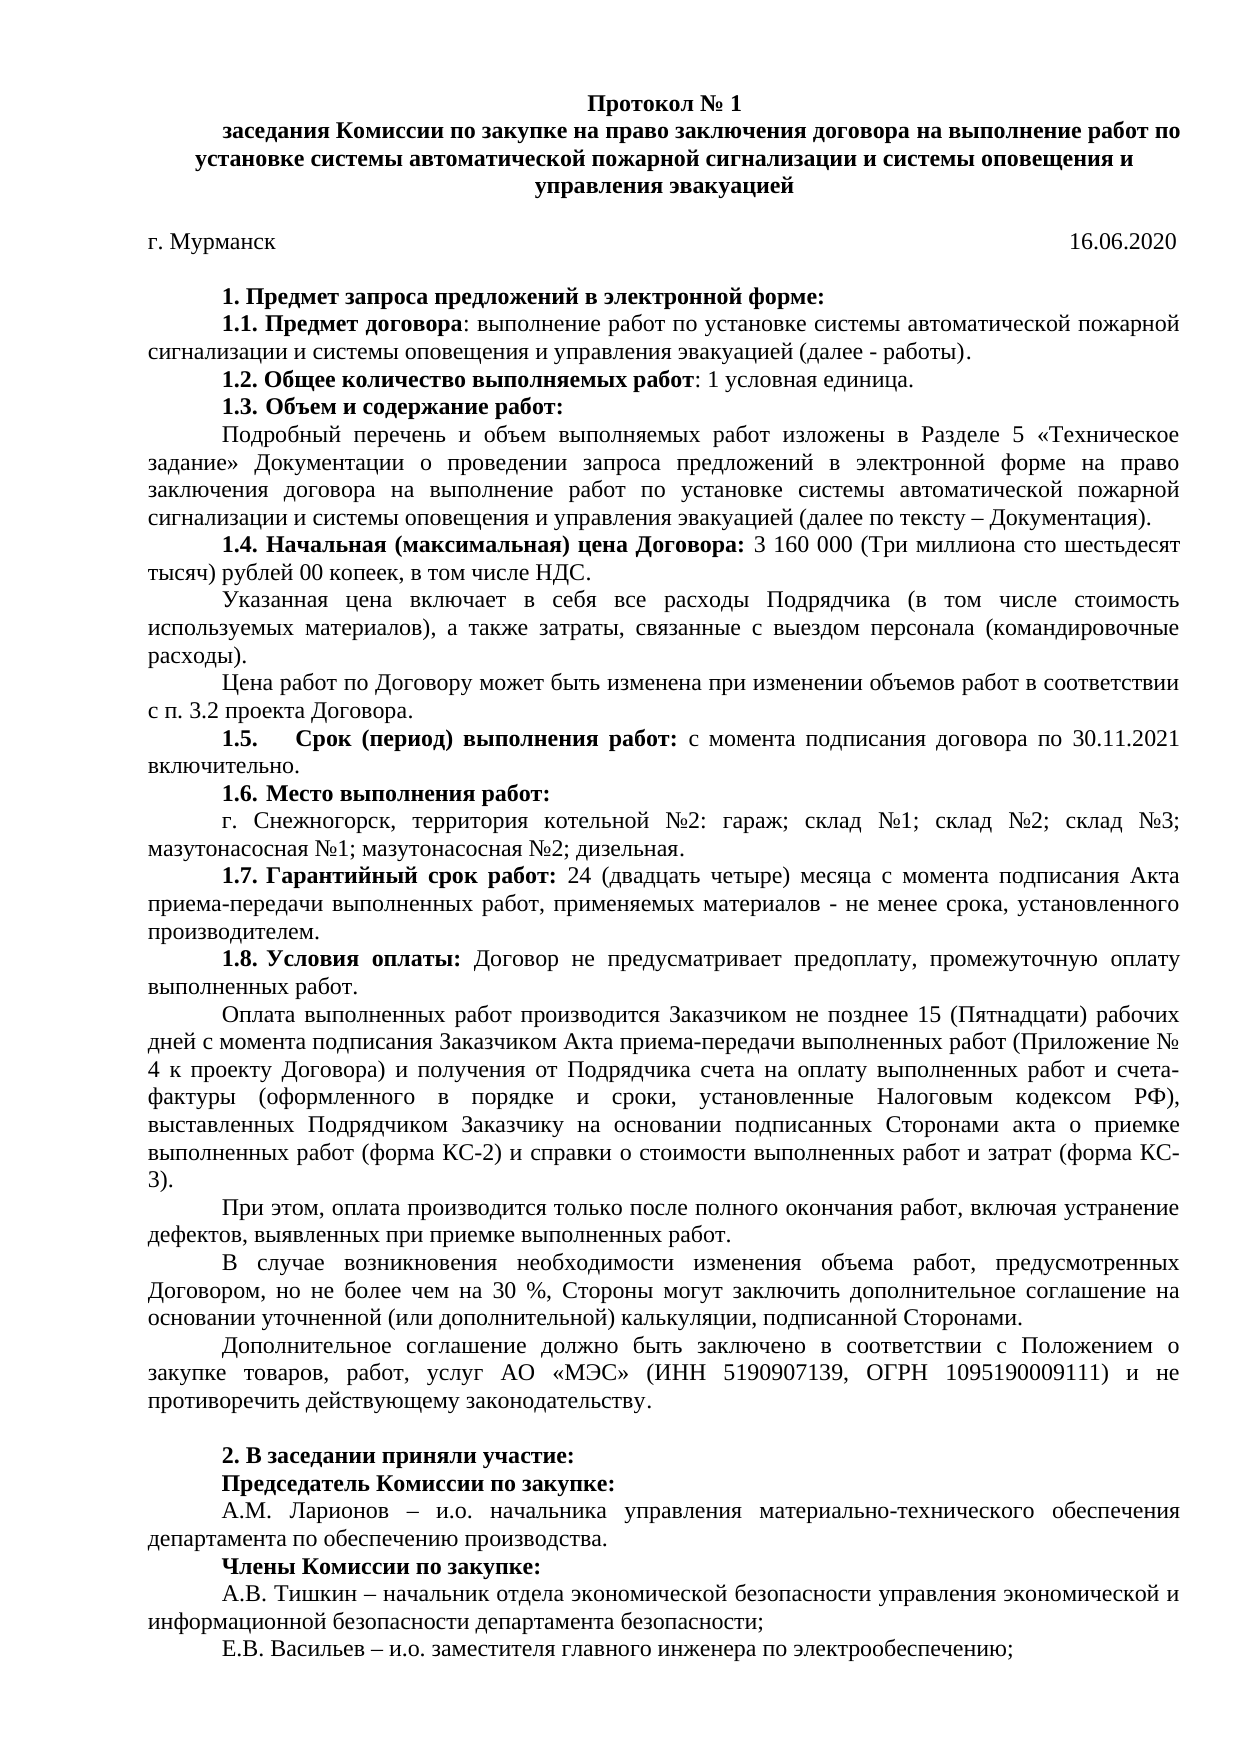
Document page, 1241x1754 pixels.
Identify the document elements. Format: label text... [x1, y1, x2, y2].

list Срок (период) выполнения работ: c момента подписания договора по 30.11.2021 включительно. [148, 723, 1181, 779]
subtitle 1. Предмет запроса предложений в электронной форме: [148, 282, 1181, 309]
text Указанная цена включает в себя все расходы Подрядчика (в том числе стоимость используемых материалов), а также затраты, связанные с выездом персонала (командировочные расходы). [148, 586, 1181, 668]
list Место выполнения работ: [148, 779, 1181, 806]
list Объем и содержание работ: [222, 392, 1181, 420]
text Члены Комиссии по закупке: [148, 1552, 1181, 1579]
text Дополнительное соглашение должно быть заключено в соответствии с Положением о закупке товаров, работ, услуг АО «МЭС» (ИНН 5190907139, ОГРН 1095190009111) и не противоречить действующему законодательству. [148, 1331, 1181, 1414]
text заседания Комиссии по закупке на право заключения договора на выполнение работ по установке системы автоматической пожарной сигнализации и системы оповещения и управления эвакуацией [148, 116, 1181, 199]
text Цена работ по Договору может быть изменена при изменении объемов работ в соответствии с п. 3.2 проекта Договора. [148, 668, 1181, 723]
list Условия оплаты: Договор не предусматривает предоплату, промежуточную оплату выполненных работ. [148, 944, 1181, 999]
text г. Снежногорск, территория котельной №2: гараж; склад №1; склад №2; склад №3; мазутонасосная №1; мазутонасосная №2; дизельная. [148, 806, 1181, 862]
text При этом, оплата производится только после полного окончания работ, включая устранение дефектов, выявленных при приемке выполненных работ. [148, 1193, 1181, 1248]
text Подробный перечень и объем выполняемых работ изложены в Разделе 5 «Техническое задание» Документации о проведении запроса предложений в электронной форме на право заключения договора на выполнение работ по установке системы автоматической пожарной сигнализации и системы оповещения и управления эвакуацией (далее по тексту – Документация). [148, 420, 1181, 530]
subtitle 2. В заседании приняли участие: [148, 1441, 1181, 1469]
text Председатель Комиссии по закупке: [148, 1469, 1181, 1496]
text В случае возникновения необходимости изменения объема работ, предусмотренных Договором, но не более чем на 30 %, Стороны могут заключить дополнительное соглашение на основании уточненной (или дополнительной) калькуляции, подписанной Сторонами. [148, 1248, 1181, 1331]
text Оплата выполненных работ производится Заказчиком не позднее 15 (Пятнадцати) рабочих дней с момента подписания Заказчиком Акта приема-передачи выполненных работ (Приложение № 4 к проекту Договора) и получения от Подрядчика счета на оплату выполненных работ и счета-фактуры (оформленного в порядке и сроки, установленные Налоговым кодексом РФ), выставленных Подрядчиком Заказчику на основании подписанных Сторонами акта о приемке выполненных работ (форма КС-2) и справки о стоимости выполненных работ и затрат (форма КС-3). [148, 999, 1181, 1193]
text А.М. Ларионов – и.о. начальника управления материально-технического обеспечения департамента по обеспечению производства. [148, 1496, 1181, 1552]
text г. Мурманск 16.06.2020 [148, 227, 1181, 254]
text 1.2. Общее количество выполняемых работ: 1 условная единица. [148, 365, 1181, 392]
text Протокол № 1 [148, 89, 1181, 116]
text 1.1. Предмет договора: выполнение работ по установке системы автоматической пожарной сигнализации и системы оповещения и управления эвакуацией (далее - работы). [148, 309, 1181, 365]
list Гарантийный срок работ: 24 (двадцать четыре) месяца с момента подписания Акта приема-передачи выполненных работ, применяемых материалов - не менее срока, установленного производителем. [148, 862, 1181, 944]
text А.В. Тишкин – начальник отдела экономической безопасности управления экономической и информационной безопасности департамента безопасности; [148, 1579, 1181, 1634]
list Начальная (максимальная) цена Договора: 3 160 000 (Три миллиона сто шестьдесят тысяч) рублей 00 копеек, в том числе НДС. [148, 530, 1181, 586]
text Е.В. Васильев – и.о. заместителя главного инженера по электрообеспечению; [148, 1634, 1181, 1662]
